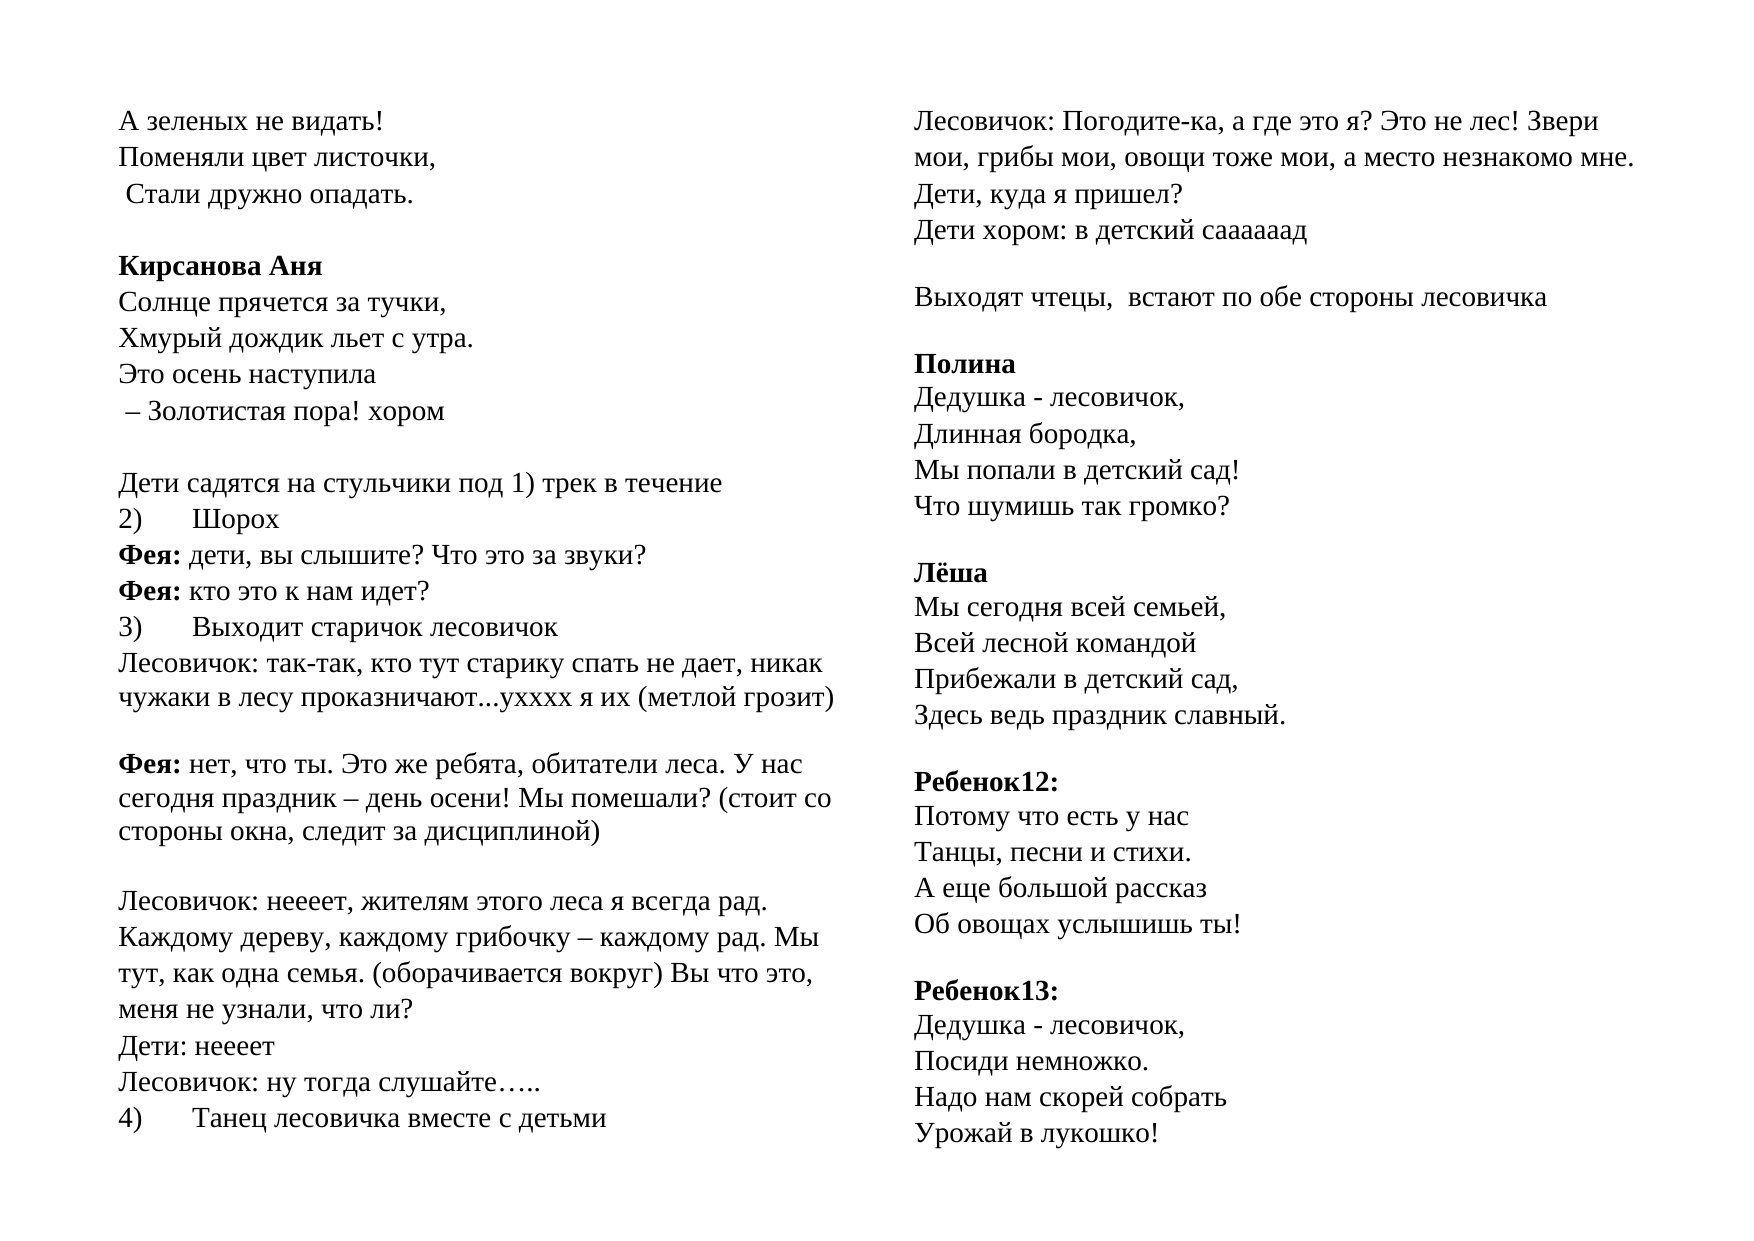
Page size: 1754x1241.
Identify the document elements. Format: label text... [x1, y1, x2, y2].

text Здесь ведь праздник славный. [914, 697, 1636, 731]
text Солнце прячется за тучки, [118, 284, 840, 318]
text Дедушка - лесовичок, [914, 379, 1636, 413]
text Урожай в лукошко! [914, 1115, 1636, 1149]
text Танцы, песни и стихи. [914, 834, 1636, 867]
text 2) Шорох [118, 501, 840, 534]
text Лёша [914, 555, 1636, 589]
text Лесовичок: неееет, жителям этого леса я всегда рад. Каждому дереву, каждому грибочку – каждому рад. Мы тут, как одна семья. (оборачивается вокруг) Вы что это, меня не узнали, что ли? [118, 883, 840, 1025]
text Кирсанова Аня [118, 248, 840, 282]
text Ребенок13: [914, 973, 1636, 1007]
text – Золотистая пора! хором [118, 393, 840, 426]
text Лесовичок: так-так, кто тут старику спать не дает, никак чужаки в лесу проказничают...ухххх я их (метлой грозит) [118, 646, 840, 713]
text Выходят чтецы, встают по обе стороны лесовичка [914, 279, 1636, 312]
text Фея: нет, что ты. Это же ребята, обитатели леса. У нас сегодня праздник – день осени! Мы помешали? (стоит со стороны окна, следит за дисциплиной) [118, 746, 840, 847]
text Стали дружно опадать. [118, 176, 840, 209]
text 4) Танец лесовичка вместе с детьми [118, 1100, 840, 1133]
text Лесовичок: Погодите-ка, а где это я? Это не лес! Звери мои, грибы мои, овощи тоже мои, а место незнакомо мне. Дети, куда я пришел? [914, 103, 1636, 209]
text Лесовичок: ну тогда слушайте….. [118, 1064, 840, 1097]
text Фея: кто это к нам идет? [118, 573, 840, 607]
text Фея: дети, вы слышите? Что это за звуки? [118, 537, 840, 571]
text Хмурый дождик льет с утра. [118, 320, 840, 354]
text Потому что есть у нас [914, 798, 1636, 831]
text А зеленых не видать! [118, 103, 840, 137]
text Это осень наступила [118, 356, 840, 390]
text Надо нам скорей собрать [914, 1079, 1636, 1113]
text Об овощах услышишь ты! [914, 906, 1636, 940]
text Посиди немножко. [914, 1043, 1636, 1076]
text Мы сегодня всей семьей, [914, 589, 1636, 622]
text Дедушка - лесовичок, [914, 1007, 1636, 1040]
text А еще большой рассказ [914, 870, 1636, 903]
text Поменяли цвет листочки, [118, 139, 840, 173]
text Дети садятся на стульчики под 1) трек в течение [118, 465, 840, 498]
text Всей лесной командой [914, 625, 1636, 658]
text Дети: неееет [118, 1028, 840, 1061]
text Что шумишь так громко? [914, 488, 1636, 522]
text Дети хором: в детский саааааад [914, 212, 1636, 245]
text Полина [914, 346, 1636, 379]
text Ребенок12: [914, 764, 1636, 798]
text Прибежали в детский сад, [914, 661, 1636, 694]
text Длинная бородка, [914, 416, 1636, 449]
text 3) Выходит старичок лесовичок [118, 609, 840, 643]
text Мы попали в детский сад! [914, 452, 1636, 485]
